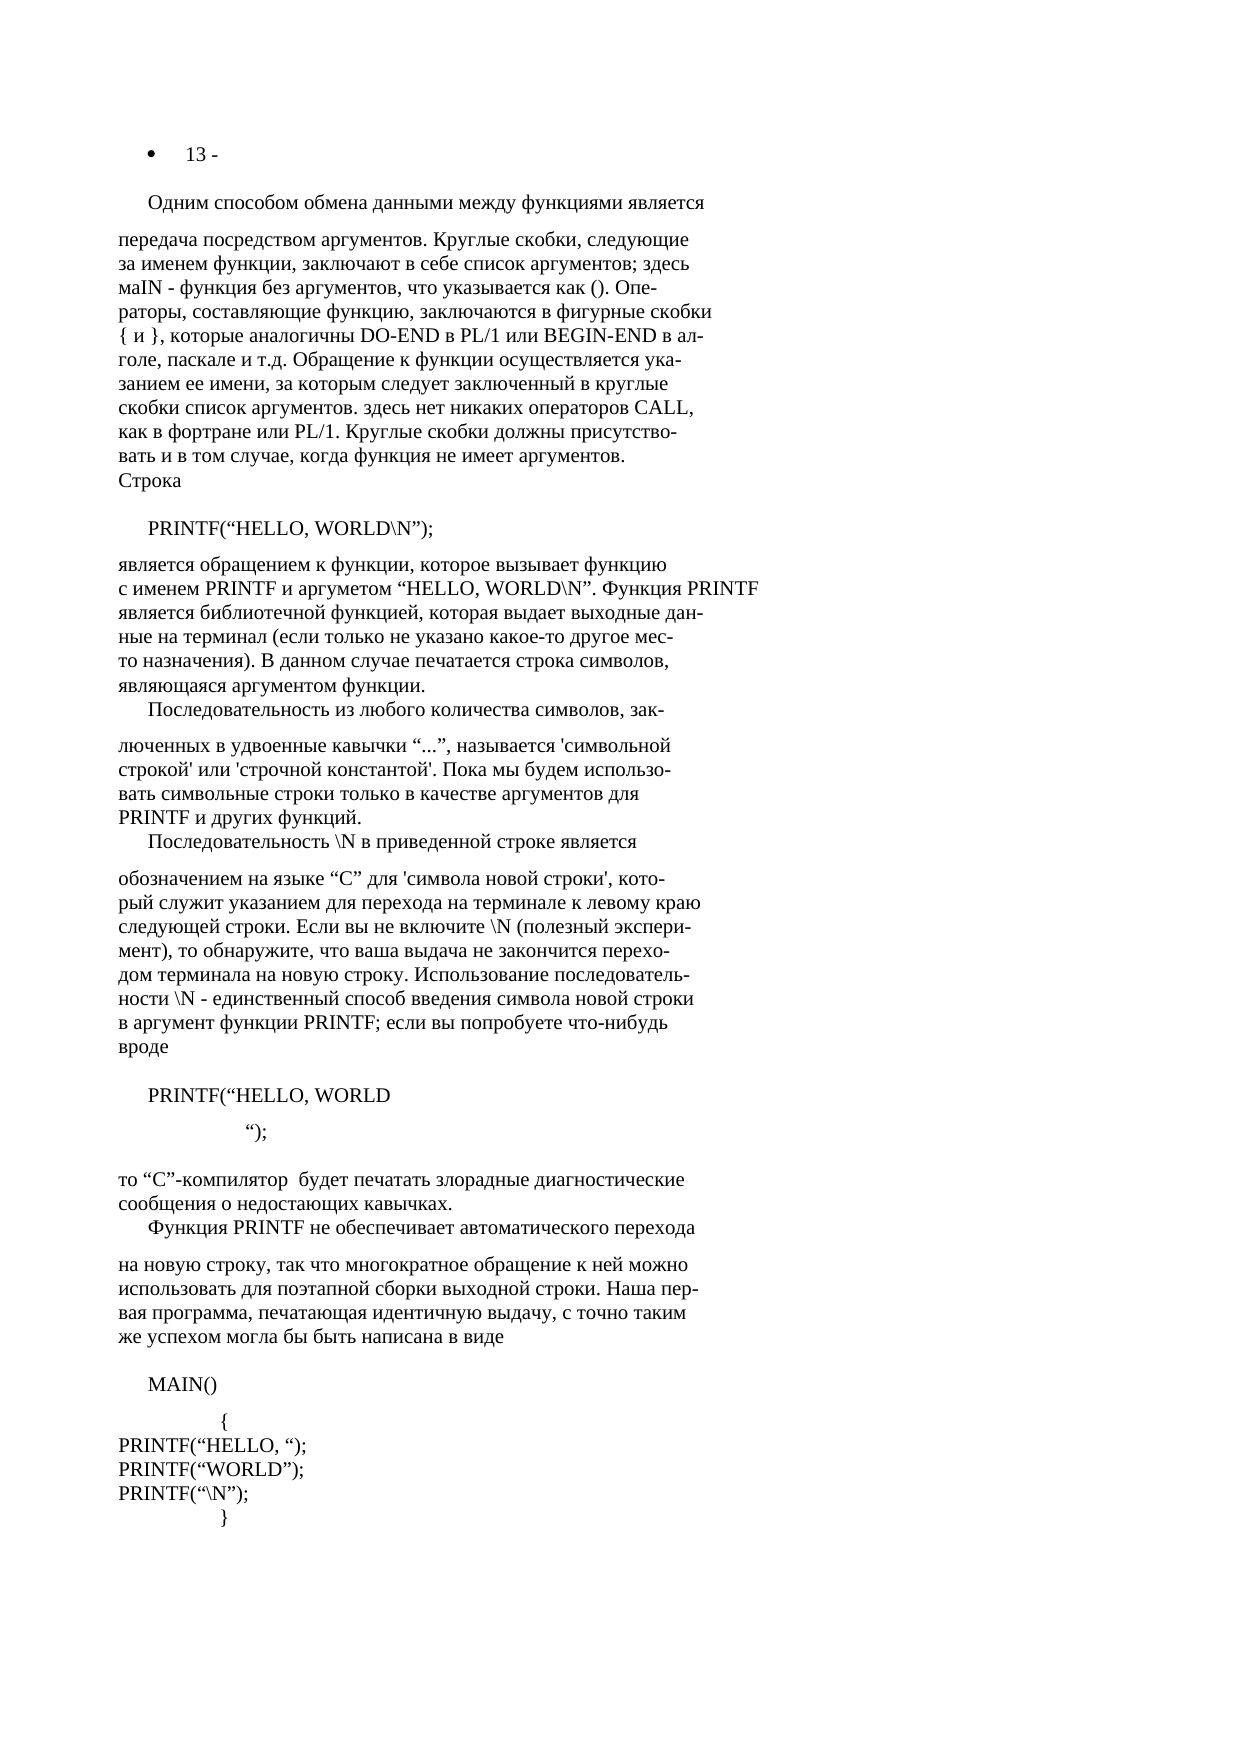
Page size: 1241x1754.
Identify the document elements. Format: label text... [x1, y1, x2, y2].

text PRINTF(“\N”); [118, 1481, 1122, 1505]
list следующей строки. Если вы не включите \N (полезный экспери- [118, 914, 1122, 938]
list 13 - [148, 142, 1122, 166]
list в аргумент функции PRINTF; если вы попробуете что-нибудь [118, 1010, 1122, 1034]
list { и }, которые аналогичны DO-END в PL/1 или BEGIN-END в ал- [118, 323, 1122, 347]
list вать и в том случае, когда функция не имеет аргументов. [118, 443, 1122, 467]
list за именем функции, заключают в себе список аргументов; здесь [118, 251, 1122, 275]
list сообщения о недостающих кавычках. [118, 1191, 1122, 1215]
list вроде [118, 1034, 1122, 1058]
list то “C”-компилятор будет печатать злорадные диагностические [118, 1167, 1122, 1191]
list дом терминала на новую строку. Использование последователь- [118, 962, 1122, 986]
list с именем PRINTF и аргуметом “HELLO, WORLD\N”. Функция PRINTF [118, 576, 1122, 600]
list же успехом могла бы быть написана в виде [118, 1324, 1122, 1348]
list обозначением на языке “C” для 'символа новой строки', кото- [118, 866, 1122, 890]
list вая программа, печатающая идентичную выдачу, с точно таким [118, 1300, 1122, 1324]
list люченных в удвоенные кавычки “...”, называется 'символьной [118, 733, 1122, 757]
list скобки список аргументов. здесь нет никаких операторов CALL, [118, 395, 1122, 419]
list раторы, составляющие функцию, заключаются в фигурные скобки [118, 299, 1122, 323]
list как в фортране или PL/1. Круглые скобки должны присутство- [118, 419, 1122, 443]
list на новую строку, так что многократное обращение к ней можно [118, 1252, 1122, 1276]
text Одним способом обмена данными между функциями является [148, 190, 1122, 214]
list ности \N - единственный способ введения символа новой строки [118, 986, 1122, 1010]
text Последовательность \N в приведенной строке является [148, 829, 1122, 853]
list является библиотечной функцией, которая выдает выходные дан- [118, 600, 1122, 624]
text PRINTF(“HELLO, WORLD\N”); [148, 516, 1122, 540]
list голе, паскале и т.д. Обращение к функции осуществляется ука- [118, 347, 1122, 371]
text Функция PRINTF не обеспечивает автоматического перехода [148, 1215, 1122, 1239]
text Последовательность из любого количества символов, зак- [148, 697, 1122, 721]
list мент), то обнаружите, что ваша выдача не закончится перехо- [118, 938, 1122, 962]
list строкой' или 'строчной константой'. Пока мы будем использо- [118, 757, 1122, 781]
text { [118, 1409, 1122, 1433]
list занием ее имени, за которым следует заключенный в круглые [118, 371, 1122, 395]
text } [118, 1505, 1122, 1529]
list ные на терминал (если только не указано какое-то другое мес- [118, 624, 1122, 648]
list Строка [118, 467, 1122, 492]
list являющаяся аргументом функции. [118, 672, 1122, 697]
list передача посредством аргументов. Круглые скобки, следующие [118, 227, 1122, 251]
text MAIN() [148, 1372, 1122, 1396]
text PRINTF(“HELLO, WORLD [148, 1082, 1122, 1107]
list PRINTF и других функций. [118, 805, 1122, 829]
list является обращением к функции, которое вызывает функцию [118, 552, 1122, 576]
text PRINTF(“WORLD”); [118, 1457, 1122, 1481]
list то назначения). В данном случае печатается строка символов, [118, 648, 1122, 672]
list маIN - функция без аргументов, что указывается как (). Опе- [118, 275, 1122, 299]
list вать символьные строки только в качестве аргументов для [118, 781, 1122, 805]
text PRINTF(“HELLO, “); [118, 1433, 1122, 1457]
list рый служит указанием для перехода на терминале к левому краю [118, 890, 1122, 914]
list использовать для поэтапной сборки выходной строки. Наша пер- [118, 1276, 1122, 1300]
text “); [118, 1119, 1122, 1143]
